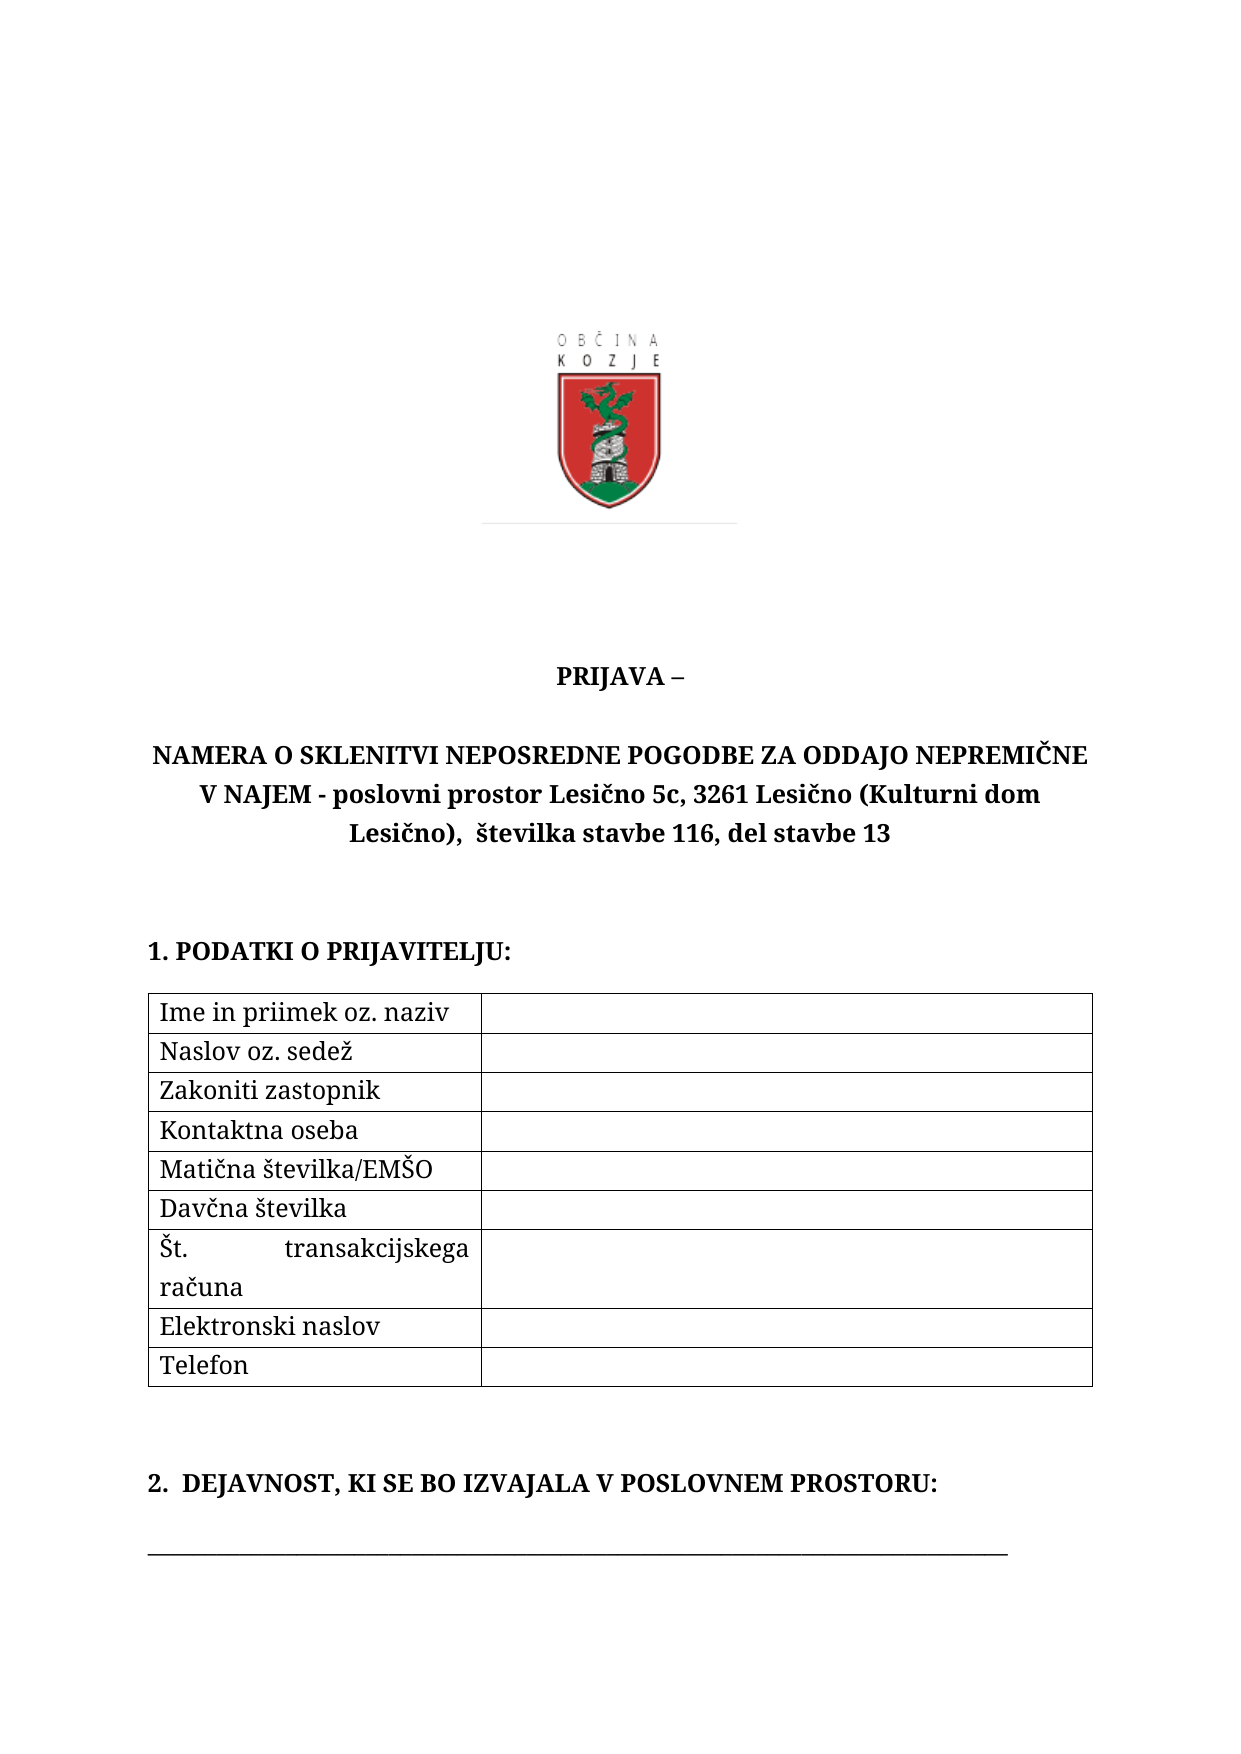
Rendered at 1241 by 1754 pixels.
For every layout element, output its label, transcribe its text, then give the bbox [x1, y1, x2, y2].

table_cell Telefon [149, 1348, 481, 1386]
text ___________________________________________________________________________ [148, 1526, 1093, 1560]
table_cell Matična številka/EMŠO [149, 1152, 481, 1190]
table_cell Zakoniti zastopnik [149, 1073, 481, 1111]
table_cell Naslov oz. sedež [149, 1034, 481, 1072]
table_cell Št. transakcijskega računa [149, 1230, 481, 1307]
table_cell [482, 1112, 1092, 1151]
table_cell [482, 1073, 1092, 1111]
table_cell [482, 1309, 1092, 1347]
table_cell [482, 1348, 1092, 1386]
table_cell Kontaktna oseba [149, 1112, 481, 1151]
table_cell [482, 1191, 1092, 1229]
table_header Ime in priimek oz. naziv [149, 994, 481, 1032]
table_cell [482, 1230, 1092, 1307]
table_cell Elektronski naslov [149, 1309, 481, 1347]
text 1. PODATKI O PRIJAVITELJU: [148, 933, 1093, 967]
table_cell [482, 1034, 1092, 1072]
table_cell Davčna številka [149, 1191, 481, 1229]
text NAMERA O SKLENITVI NEPOSREDNE POGODBE ZA ODDAJO NEPREMIČNE V NAJEM - poslovni prostor Lesično 5c, 3261 Lesično (Kulturni dom Lesično), številka stavbe 116, del stavbe 13 [148, 737, 1093, 850]
text 2. dejavnost, ki se bo izvajala v poslovnem prostoru: [148, 1466, 1093, 1500]
table_cell [482, 1152, 1092, 1190]
table_header [482, 994, 1092, 1032]
text PRIJAVA – [148, 659, 1093, 693]
